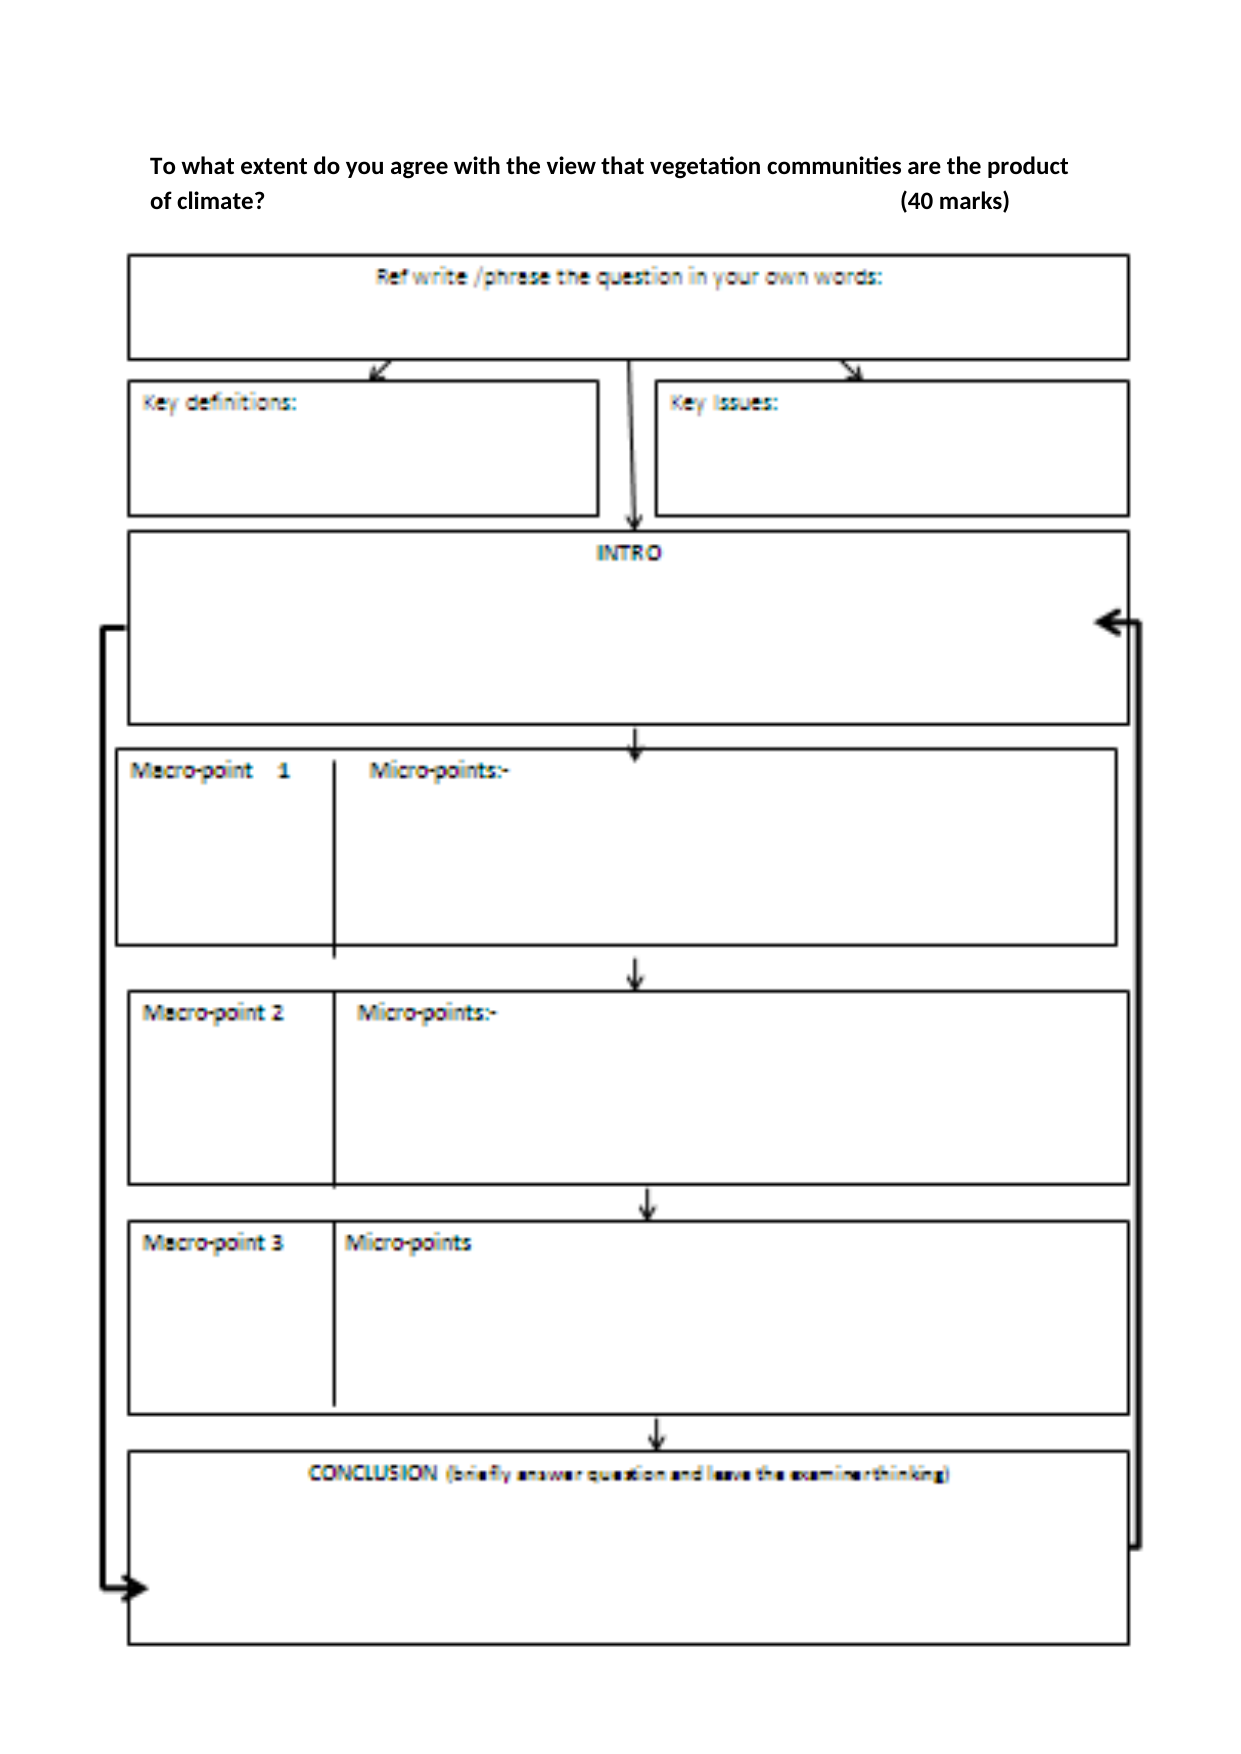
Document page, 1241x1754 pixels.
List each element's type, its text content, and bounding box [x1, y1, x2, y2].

picture [70, 221, 1174, 1690]
text To what extent do you agree with the view that vegetation communities are the product of climate? (40 marks) [150, 150, 1090, 216]
